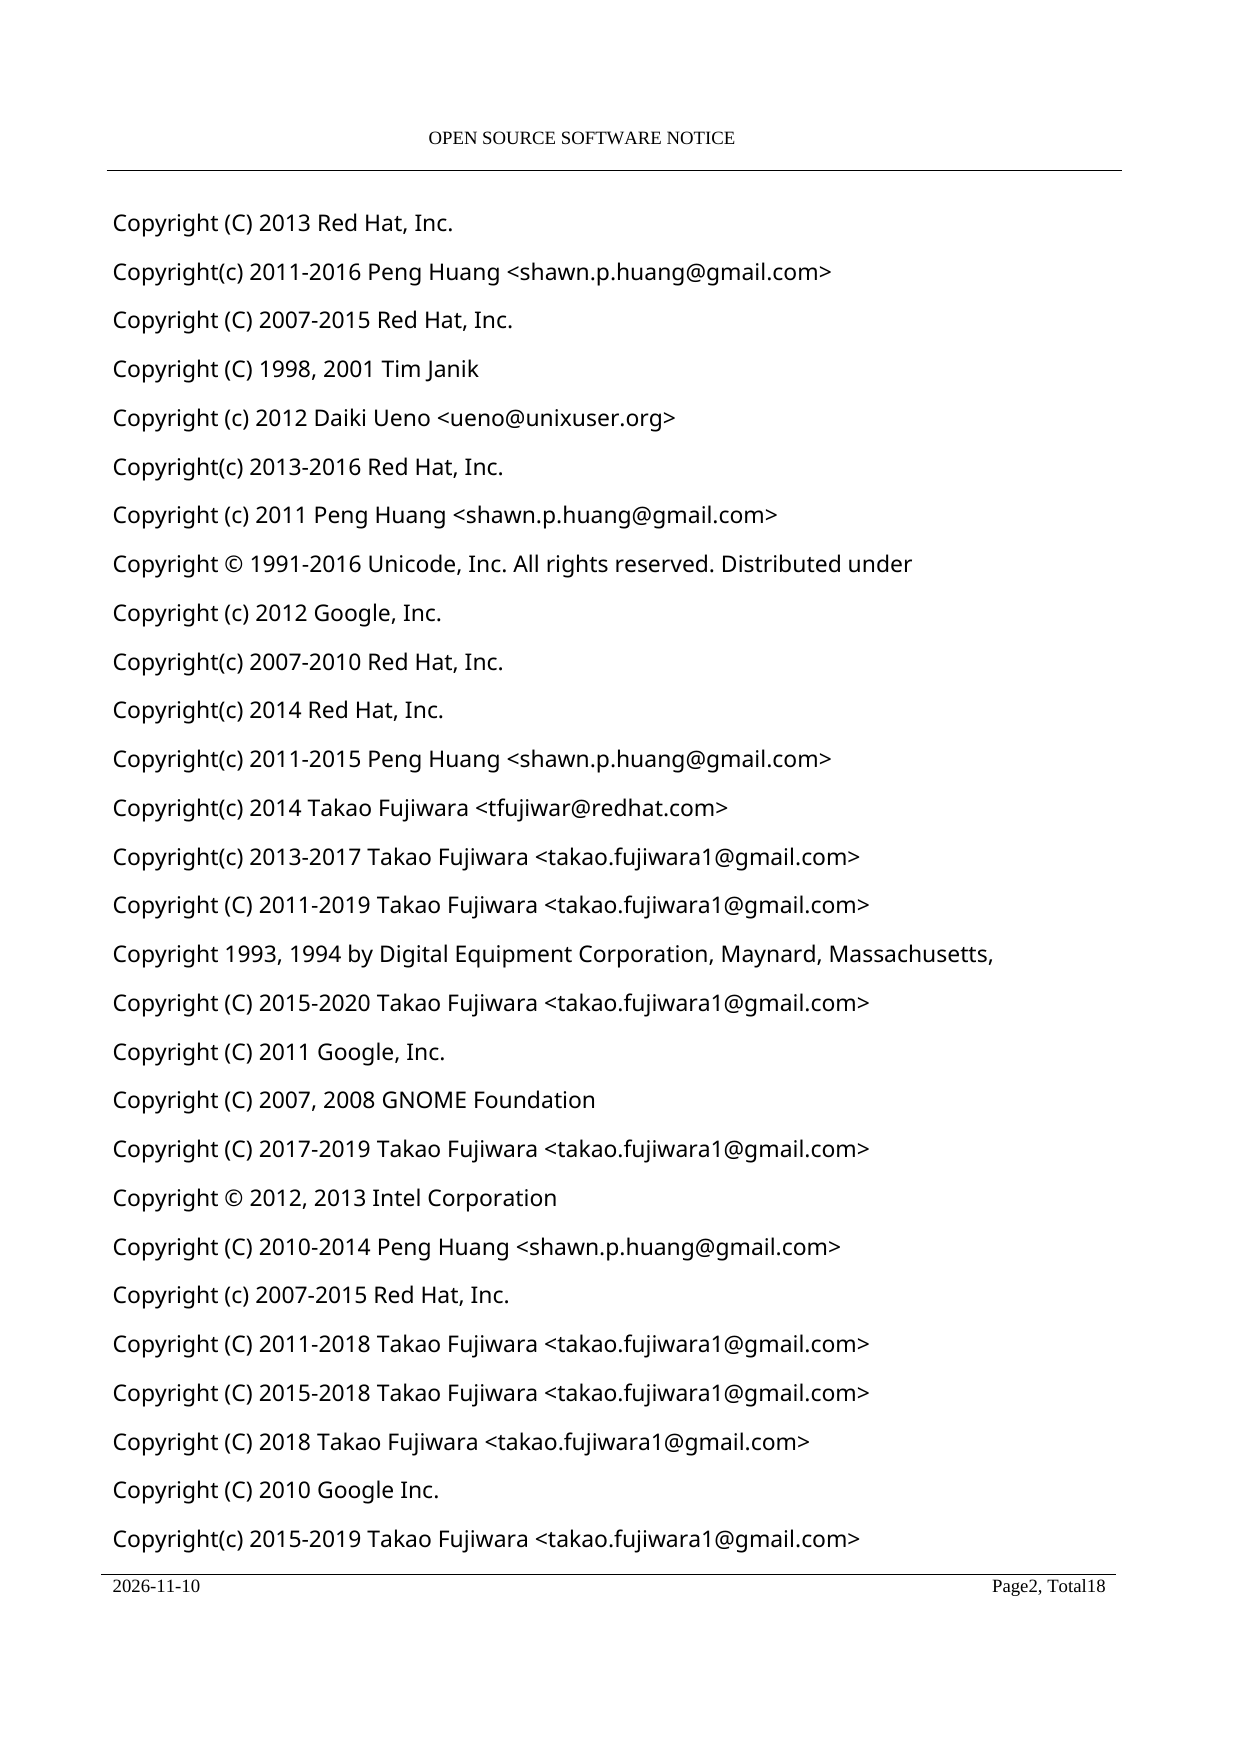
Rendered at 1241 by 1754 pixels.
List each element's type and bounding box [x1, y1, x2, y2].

text [112, 206, 1128, 1555]
